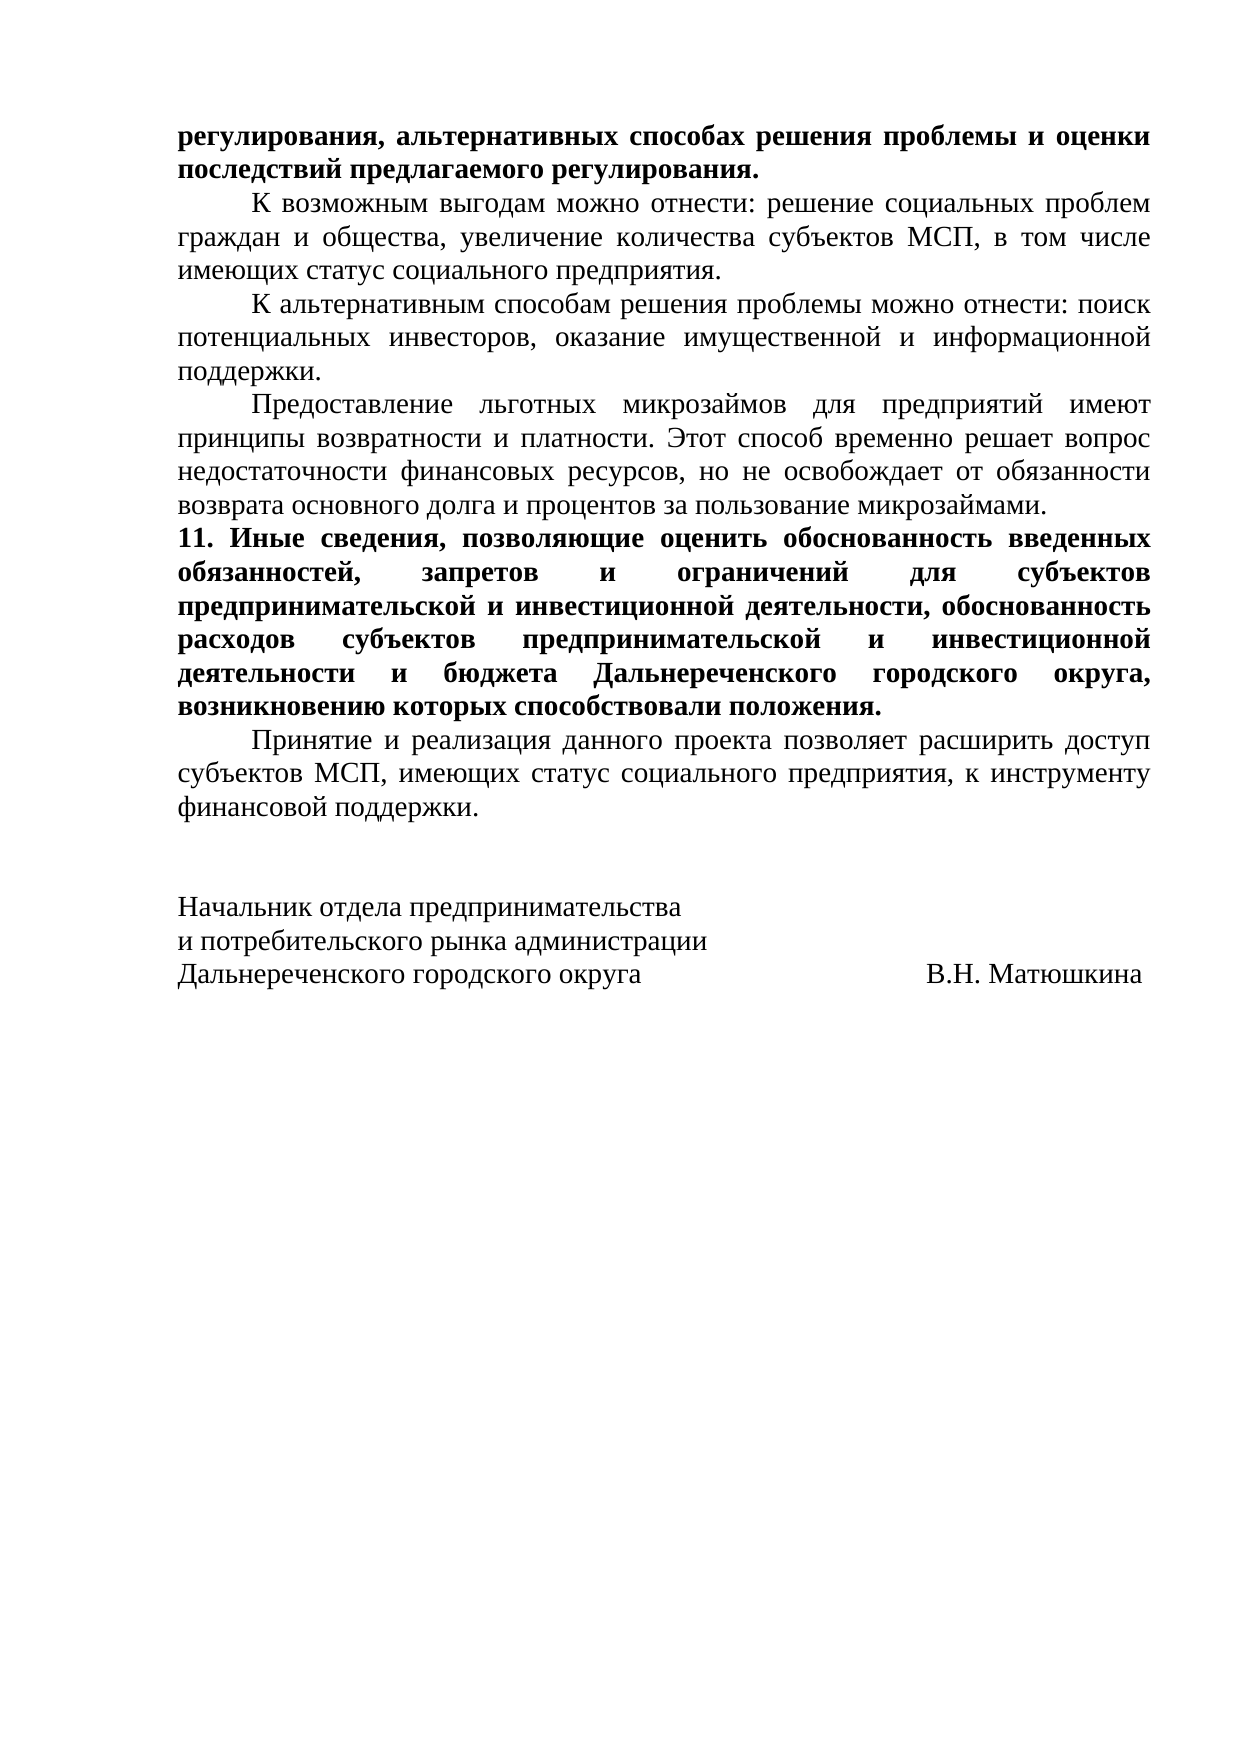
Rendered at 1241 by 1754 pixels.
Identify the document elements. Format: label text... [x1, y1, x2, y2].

text Начальник отдела предпринимательства [177, 889, 1152, 923]
text Дальнереченского городского округа В.Н. Матюшкина [177, 957, 1152, 990]
text Предоставление льготных микрозаймов для предприятий имеют принципы возвратности и платности. Этот способ временно решает вопрос недостаточности финансовых ресурсов, но не освобождает от обязанности возврата основного долга и процентов за пользование микрозаймами. [177, 386, 1152, 521]
text К альтернативным способам решения проблемы можно отнести: поиск потенциальных инвесторов, оказание имущественной и информационной поддержки. [177, 286, 1152, 386]
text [177, 118, 1152, 185]
text Принятие и реализация данного проекта позволяет расширить доступ субъектов МСП, имеющих статус социального предприятия, к инструменту финансовой поддержки. [177, 722, 1152, 822]
text 11. Иные сведения, позволяющие оценить обоснованность введенных обязанностей, запретов и ограничений для субъектов предпринимательской и инвестиционной деятельности, обоснованность расходов субъектов предпринимательской и инвестиционной деятельности и бюджета Дальнереченского городского округа, возникновению которых способствовали положения. [177, 521, 1152, 722]
text и потребительского рынка администрации [177, 923, 1152, 957]
text К возможным выгодам можно отнести: решение социальных проблем граждан и общества, увеличение количества субъектов МСП, в том числе имеющих статус социального предприятия. [177, 185, 1152, 286]
